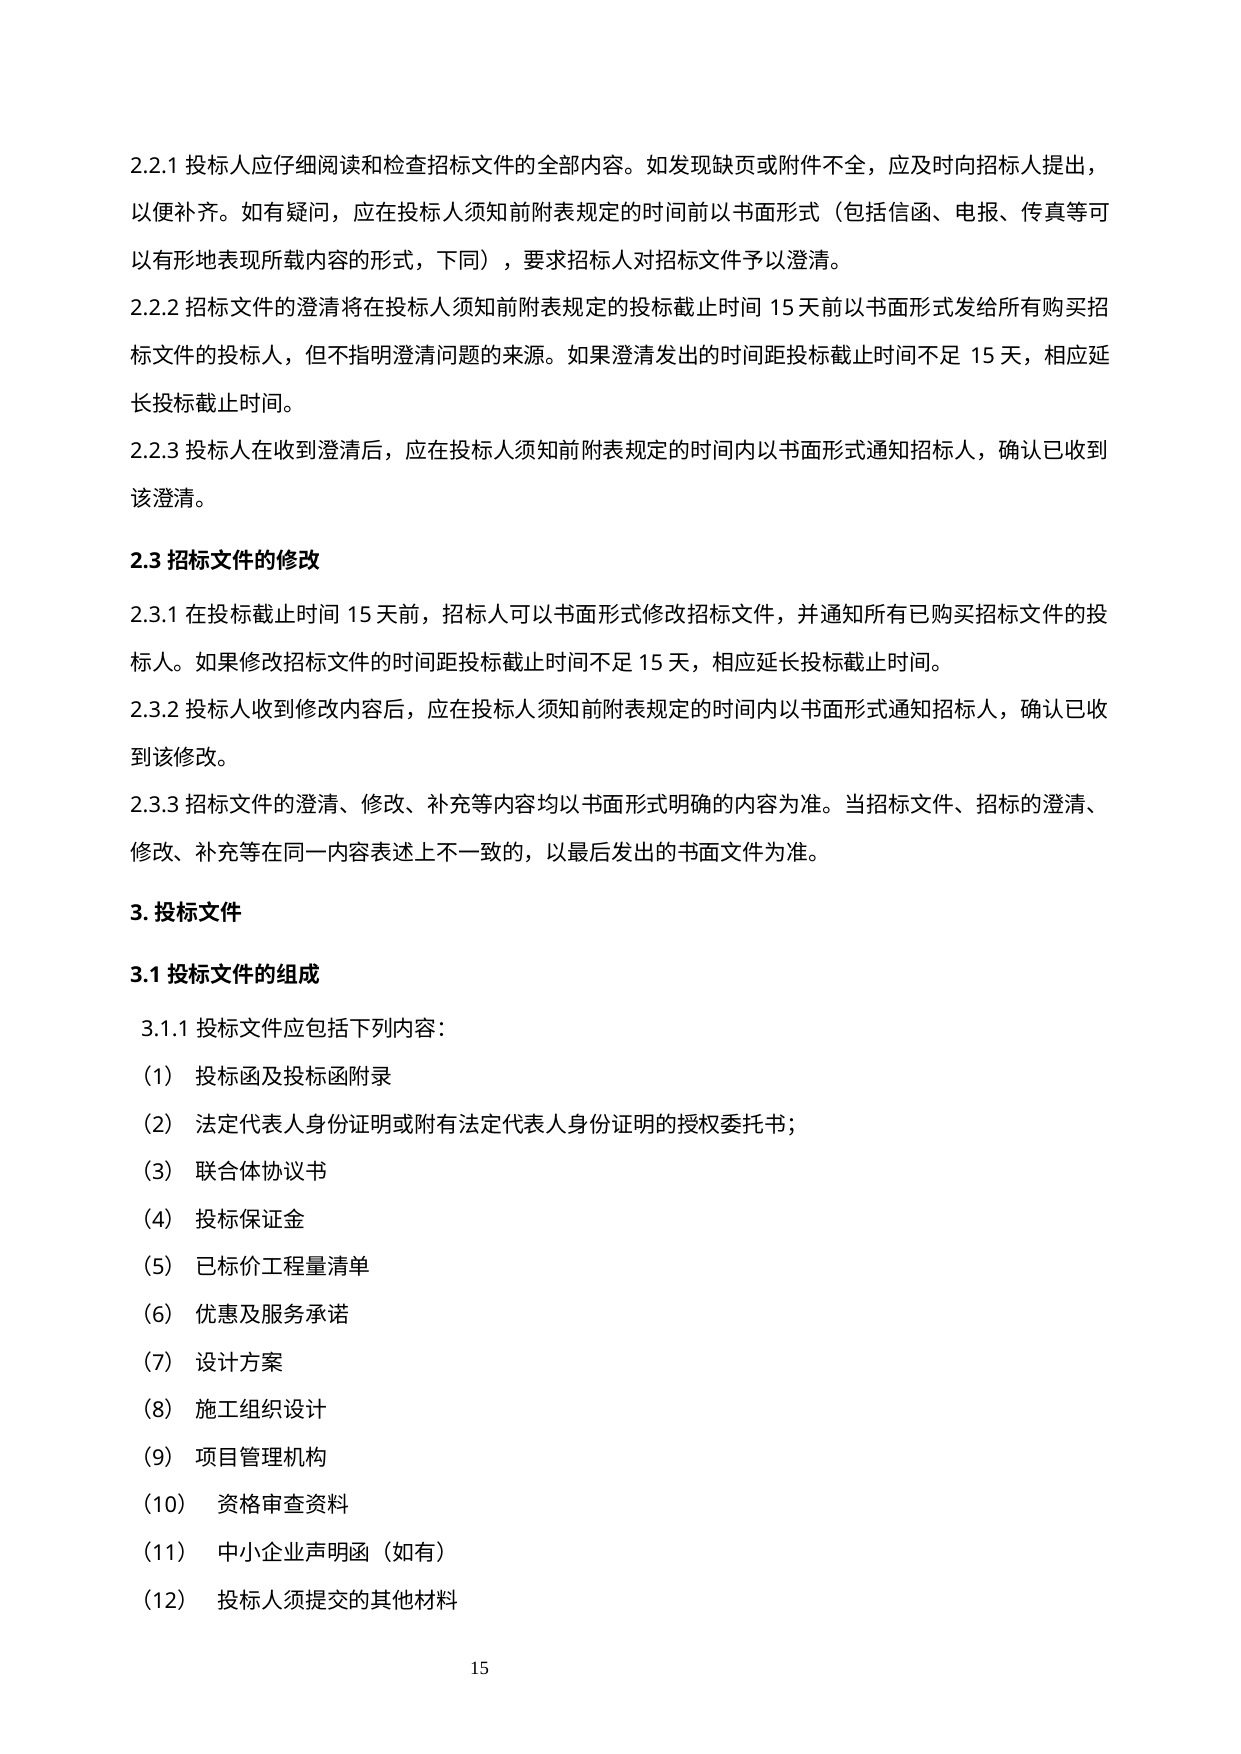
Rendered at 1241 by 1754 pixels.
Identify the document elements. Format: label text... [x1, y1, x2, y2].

title 2.3 招标文件的修改 [130, 543, 1218, 575]
list 施工组织设计 [130, 1392, 1110, 1424]
text 3.1.1 投标文件应包括下列内容： [130, 1011, 1110, 1043]
list 资格审查资料 [130, 1487, 1110, 1519]
title 3.1 投标文件的组成 [130, 957, 1218, 989]
list 投标函及投标函附录 [130, 1059, 1110, 1091]
text 2.3.2 投标人收到修改内容后，应在投标人须知前附表规定的时间内以书面形式通知招标人，确认已收到该修改。 [130, 692, 1110, 771]
list 投标人须提交的其他材料 [130, 1583, 1110, 1614]
text 2.3.3 招标文件的澄清、修改、补充等内容均以书面形式明确的内容为准。当招标文件、招标的澄清、修改、补充等在同一内容表述上不一致的，以最后发出的书面文件为准。 [130, 787, 1110, 867]
list 投标保证金 [130, 1202, 1110, 1233]
text 2.2.3 投标人在收到澄清后，应在投标人须知前附表规定的时间内以书面形式通知招标人，确认已收到该澄清。 [130, 433, 1110, 512]
list 优惠及服务承诺 [130, 1297, 1110, 1329]
list 已标价工程量清单 [130, 1249, 1110, 1281]
list 法定代表人身份证明或附有法定代表人身份证明的授权委托书； [130, 1107, 1110, 1138]
text 2.3.1 在投标截止时间 15天前，招标人可以书面形式修改招标文件，并通知所有已购买招标文件的投标人。如果修改招标文件的时间距投标截止时间不足 15 天，相应延长投标截止时间。 [130, 597, 1110, 676]
list 设计方案 [130, 1344, 1110, 1376]
title 3. 投标文件 [130, 895, 1218, 927]
list 联合体协议书 [130, 1154, 1110, 1186]
list 中小企业声明函（如有） [130, 1535, 1110, 1567]
text 2.2.2 招标文件的澄清将在投标人须知前附表规定的投标截止时间15天前以书面形式发给所有购买招标文件的投标人，但不指明澄清问题的来源。如果澄清发出的时间距投标截止时间不足 15 天，相应延长投标截止时间。 [130, 290, 1110, 417]
text 2.2.1 投标人应仔细阅读和检查招标文件的全部内容。如发现缺页或附件不全，应及时向招标人提出，以便补齐。如有疑问，应在投标人须知前附表规定的时间前以书面形式（包括信函、电报、传真等可以有形地表现所载内容的形式，下同），要求招标人对招标文件予以澄清。 [130, 148, 1110, 274]
list 项目管理机构 [130, 1440, 1110, 1472]
